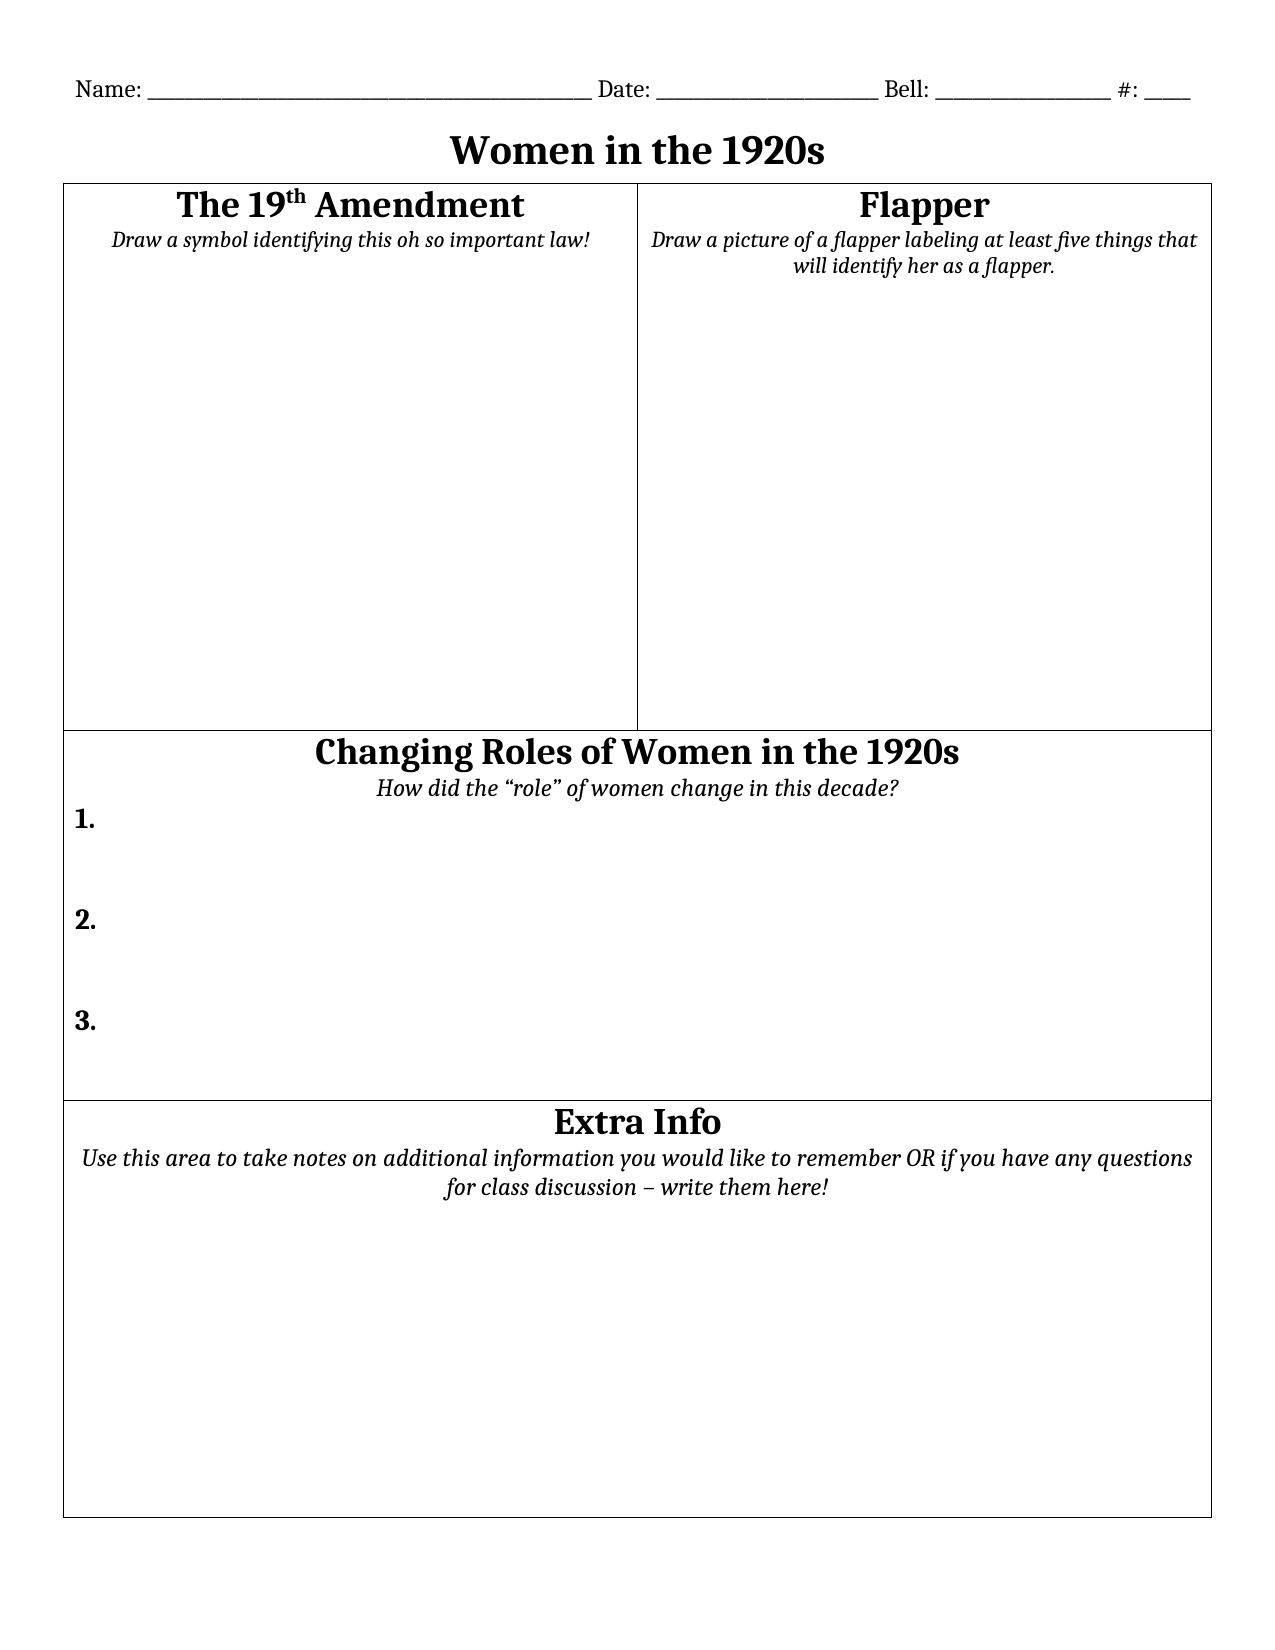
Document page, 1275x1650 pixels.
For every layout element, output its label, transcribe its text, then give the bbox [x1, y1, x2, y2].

table_header Flapper Draw a picture of a flapper labeling at least five things that will identify her as a flapper. [638, 184, 1211, 730]
text Name: ________________________________________________ Date: ________________________ Bell: ___________________ #: _____ [75, 75, 1200, 104]
table_header The 19th Amendment Draw a symbol identifying this oh so important law! [64, 184, 637, 730]
table_cell Changing Roles of Women in the 1920s How did the “role” of women change in this decade? 1. 2. 3. [64, 731, 1211, 1100]
text Women in the 1920s [75, 127, 1200, 175]
table_cell Extra Info Use this area to take notes on additional information you would like to remember OR if you have any questions for class discussion – write them here! [64, 1101, 1211, 1517]
